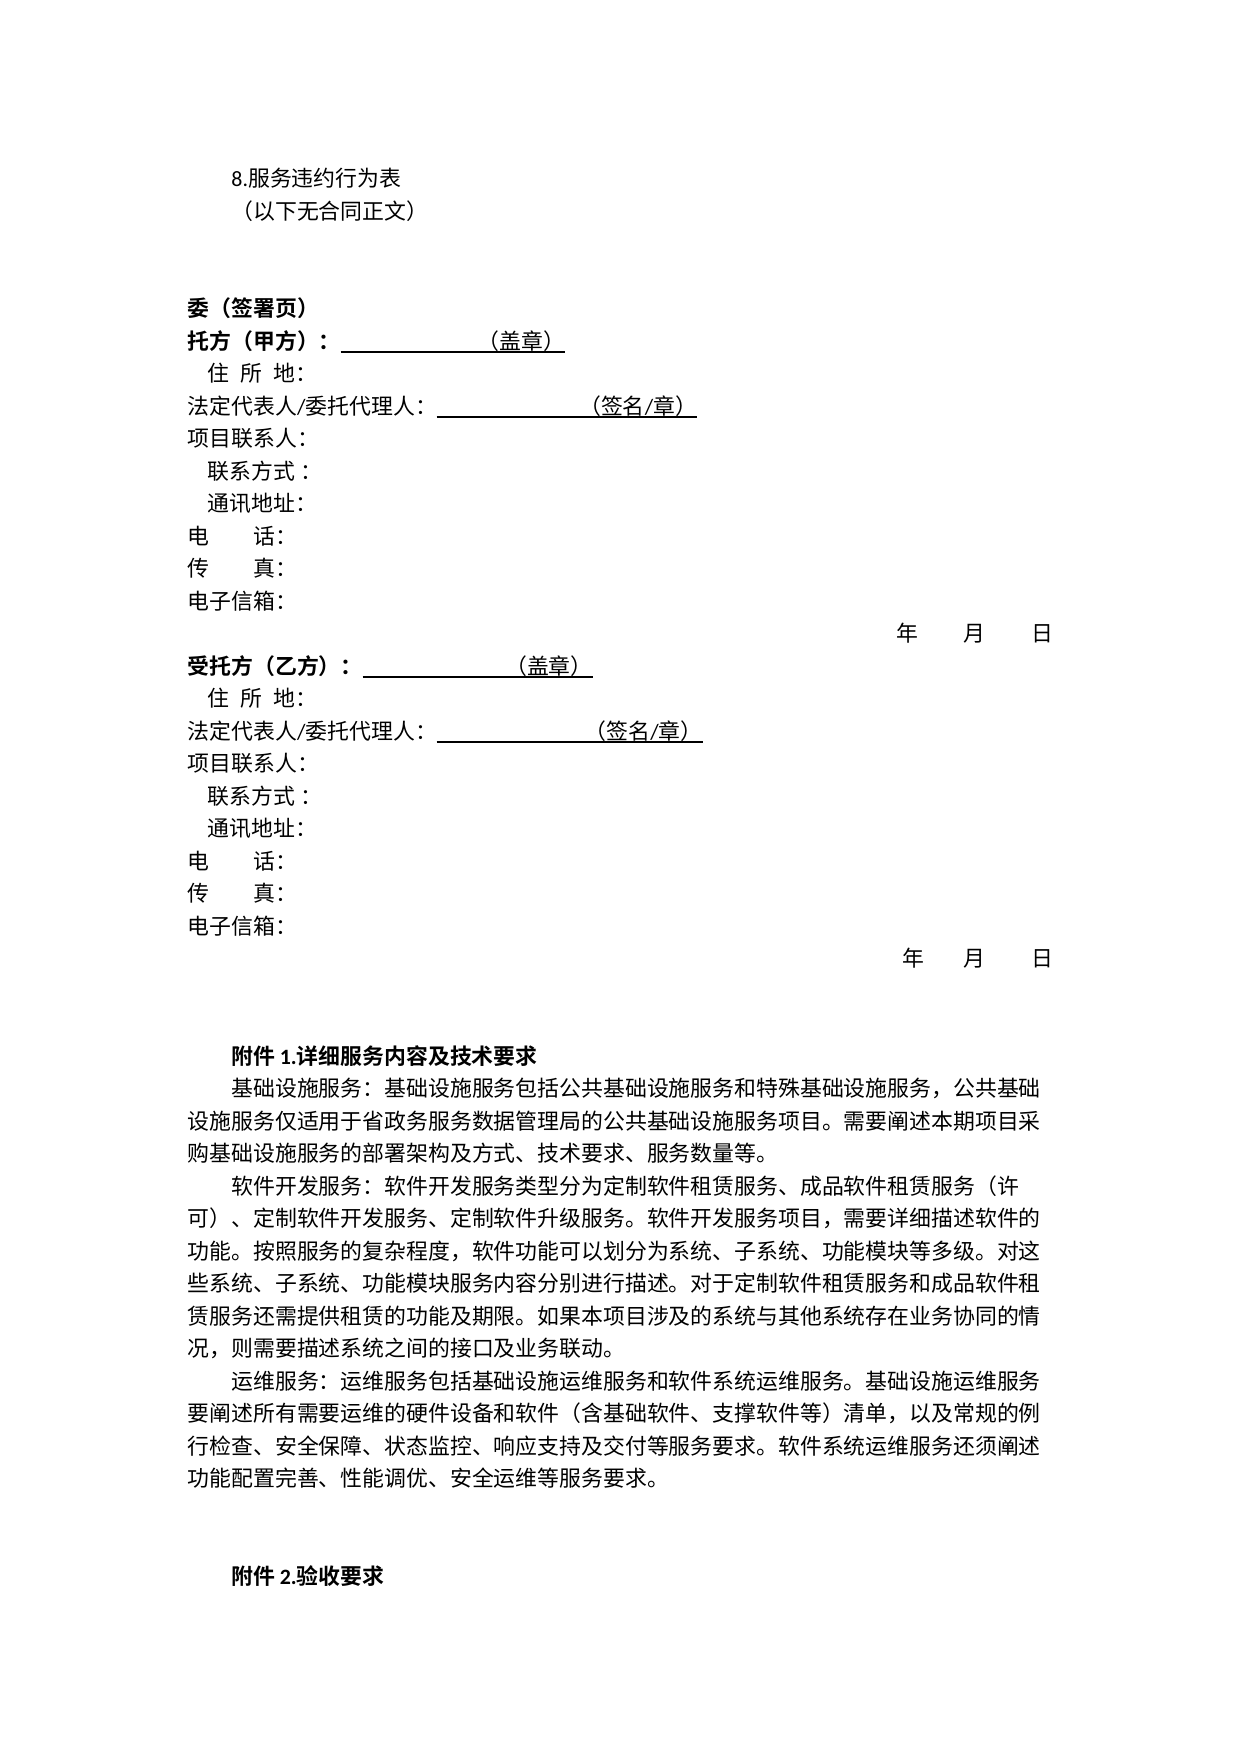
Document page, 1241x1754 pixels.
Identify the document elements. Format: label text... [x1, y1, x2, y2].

text 法定代表人/委托代理人： （签名/章） [187, 714, 1053, 747]
text 项目联系人： [187, 747, 1053, 779]
text （以下无合同正文） [187, 194, 1053, 227]
text 委（签署页） [187, 292, 1053, 324]
text 传 真： [187, 877, 1053, 909]
text 年 月 日 [187, 617, 1053, 649]
text 受托方（乙方）： （盖章） [187, 649, 1053, 682]
text 电子信箱： [187, 909, 1053, 942]
text 电 话： [187, 519, 1053, 552]
text 住 所 地： [187, 682, 1053, 714]
text 法定代表人/委托代理人： （签名/章） [187, 389, 1053, 422]
text 年 月 日 [187, 942, 1053, 974]
text 通讯地址： [187, 812, 1053, 844]
text 托方（甲方）： （盖章） [187, 324, 1053, 357]
text 项目联系人： [187, 422, 1053, 454]
text 电子信箱： [187, 584, 1053, 617]
text 传 真： [187, 552, 1053, 584]
text 基础设施服务：基础设施服务包括公共基础设施服务和特殊基础设施服务，公共基础设施服务仅适用于省政务服务数据管理局的公共基础设施服务项目。需要阐述本期项目采购基础设施服务的部署架构及方式、技术要求、服务数量等。 [187, 1072, 1053, 1169]
text 联系方式 ： [187, 454, 1053, 487]
text 联系方式 ： [187, 779, 1053, 812]
text 通讯地址： [187, 487, 1053, 519]
text 附件1.详细服务内容及技术要求 [187, 1039, 1053, 1072]
text 附件2.验收要求 [187, 1559, 1053, 1592]
text 8.服务违约行为表 [187, 162, 1053, 194]
text 运维服务：运维服务包括基础设施运维服务和软件系统运维服务。基础设施运维服务要阐述所有需要运维的硬件设备和软件（含基础软件、支撑软件等）清单，以及常规的例行检查、安全保障、状态监控、响应支持及交付等服务要求。软件系统运维服务还须阐述功能配置完善、性能调优、安全运维等服务要求。 [187, 1364, 1053, 1494]
text 电 话： [187, 844, 1053, 877]
text 住 所 地： [187, 357, 1053, 389]
text 软件开发服务：软件开发服务类型分为定制软件租赁服务、成品软件租赁服务（许可）、定制软件开发服务、定制软件升级服务。软件开发服务项目，需要详细描述软件的功能。按照服务的复杂程度，软件功能可以划分为系统、子系统、功能模块等多级。对这些系统、子系统、功能模块服务内容分别进行描述。对于定制软件租赁服务和成品软件租赁服务还需提供租赁的功能及期限。如果本项目涉及的系统与其他系统存在业务协同的情况，则需要描述系统之间的接口及业务联动。 [187, 1169, 1053, 1364]
